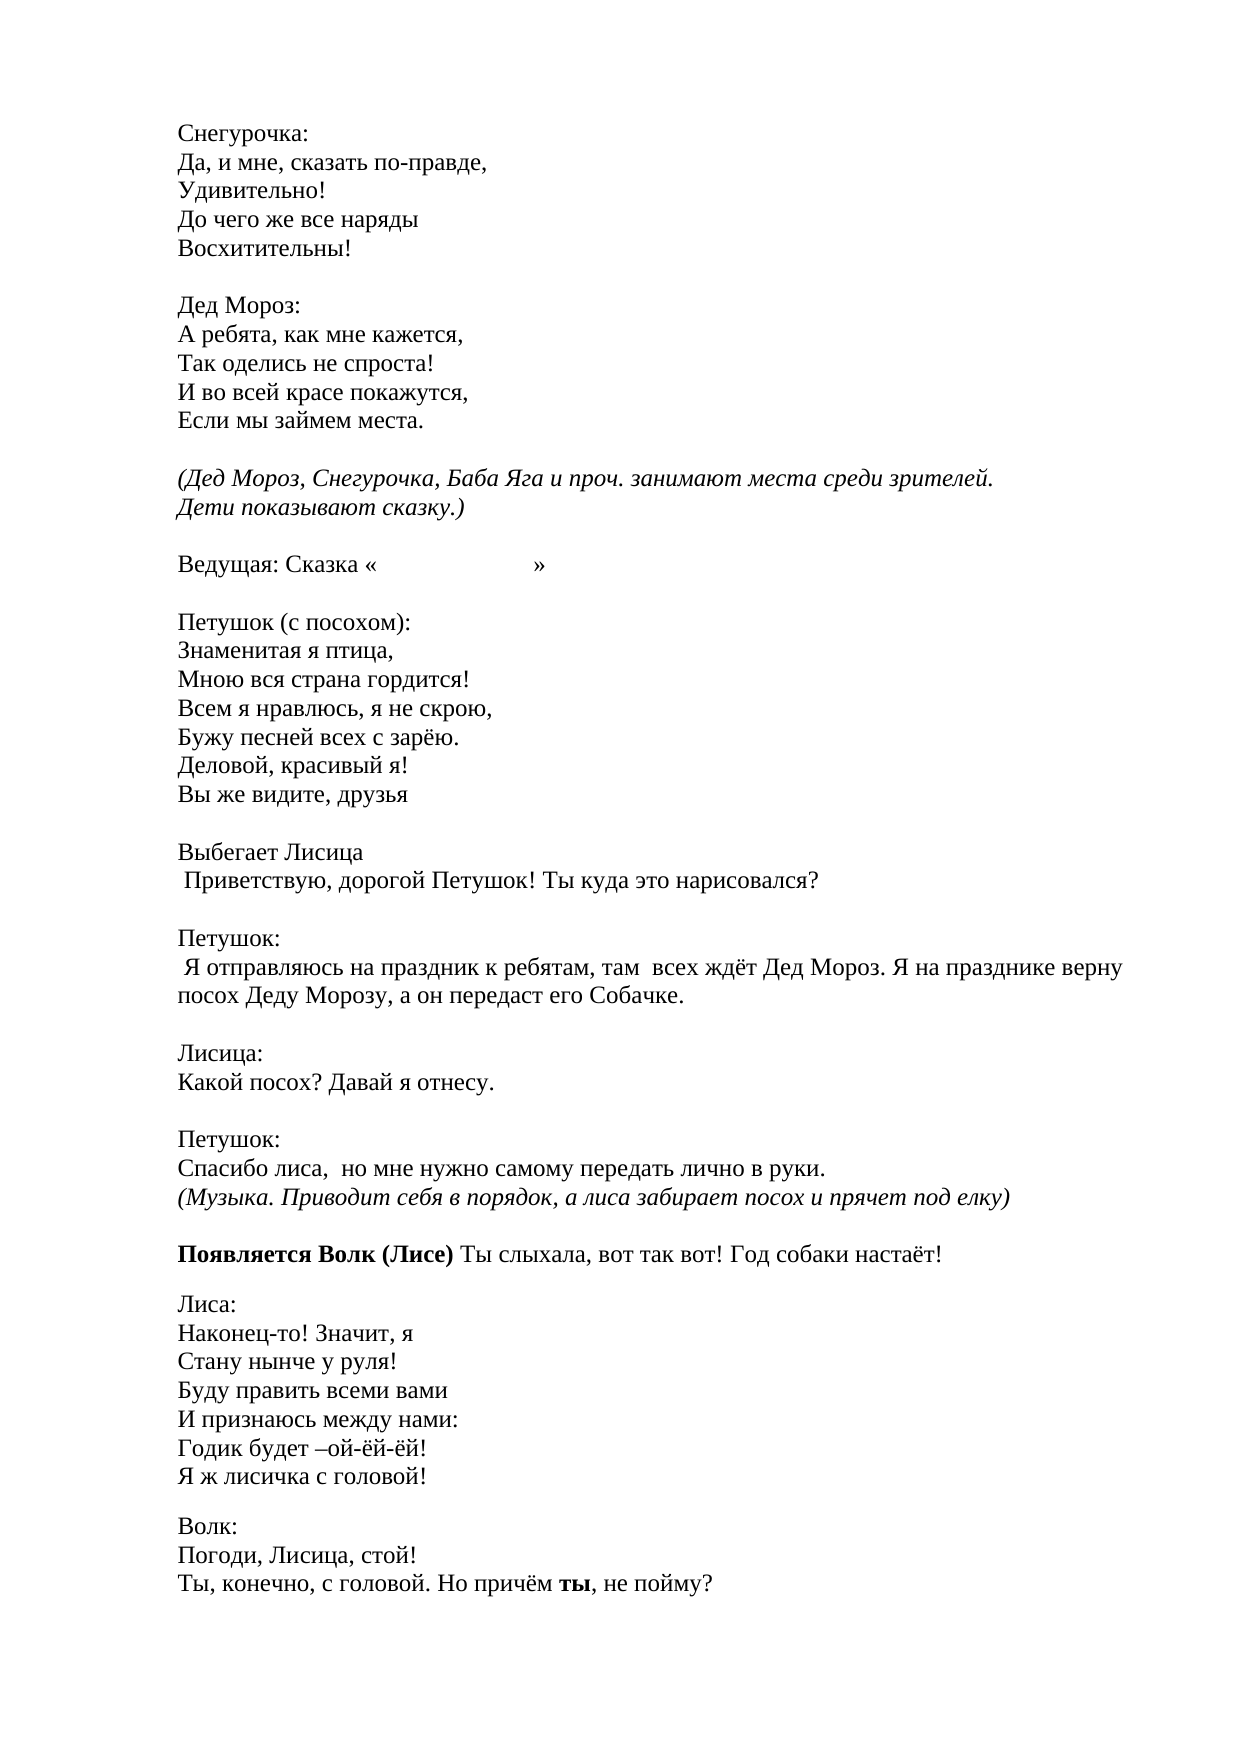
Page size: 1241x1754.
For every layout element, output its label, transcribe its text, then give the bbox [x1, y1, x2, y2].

text Волк: [177, 1511, 1152, 1540]
text Петушок: [177, 1124, 1152, 1153]
text Петушок (с посохом): [177, 607, 1152, 636]
text А ребята, как мне кажется, [177, 319, 1152, 348]
text Восхитительны! [177, 233, 1152, 262]
text Приветствую, дорогой Петушок! Ты куда это нарисовался? [177, 866, 1152, 894]
text И признаюсь между нами: Годик будет –ой-ёй-ёй! Я ж лисичка с головой! [177, 1404, 1152, 1490]
text Выбегает Лисица [177, 837, 1152, 866]
text Дети показывают сказку.) [177, 492, 1152, 521]
text Наконец-то! Значит, я Стану нынче у руля! Буду править всеми вами [177, 1318, 1152, 1404]
text Спасибо лиса, но мне нужно самому передать лично в руки. [177, 1153, 1152, 1182]
text Лиса: [177, 1289, 1152, 1318]
text Дед Мороз: [177, 291, 1152, 319]
text Какой посох? Давай я отнесу. [177, 1067, 1152, 1096]
text Удивительно! [177, 176, 1152, 204]
text Петушок: [177, 923, 1152, 952]
text Снегурочка: [177, 118, 1152, 147]
text Погоди, Лисица, стой! Ты, конечно, с головой. Но причём ты, не пойму? [177, 1540, 1152, 1597]
text Появляется Волк (Лисе) Ты слыхала, вот так вот! Год собаки настаёт! [177, 1239, 1152, 1268]
text Я отправляюсь на праздник к ребятам, там всех ждёт Дед Мороз. Я на празднике верну посох Деду Морозу, а он передаст его Собачке. [177, 952, 1152, 1009]
text Так оделись не спроста! [177, 348, 1152, 377]
text (Дед Мороз, Снегурочка, Баба Яга и проч. занимают места среди зрителей. [177, 463, 1152, 492]
text Знаменитая я птица, Мною вся страна гордится! Всем я нравлюсь, я не скрою, Бужу песней всех с зарёю. Деловой, красивый я! Вы же видите, друзья [177, 636, 1152, 808]
text И во всей красе покажутся, [177, 377, 1152, 406]
text Ведущая: Сказка « » [177, 549, 1152, 578]
text (Музыка. Приводит себя в порядок, а лиса забирает посох и прячет под елку) [177, 1182, 1152, 1211]
text Лисица: [177, 1038, 1152, 1067]
text Если мы займем места. [177, 406, 1152, 434]
text До чего же все наряды [177, 204, 1152, 233]
text Да, и мне, сказать по-правде, [177, 147, 1152, 176]
